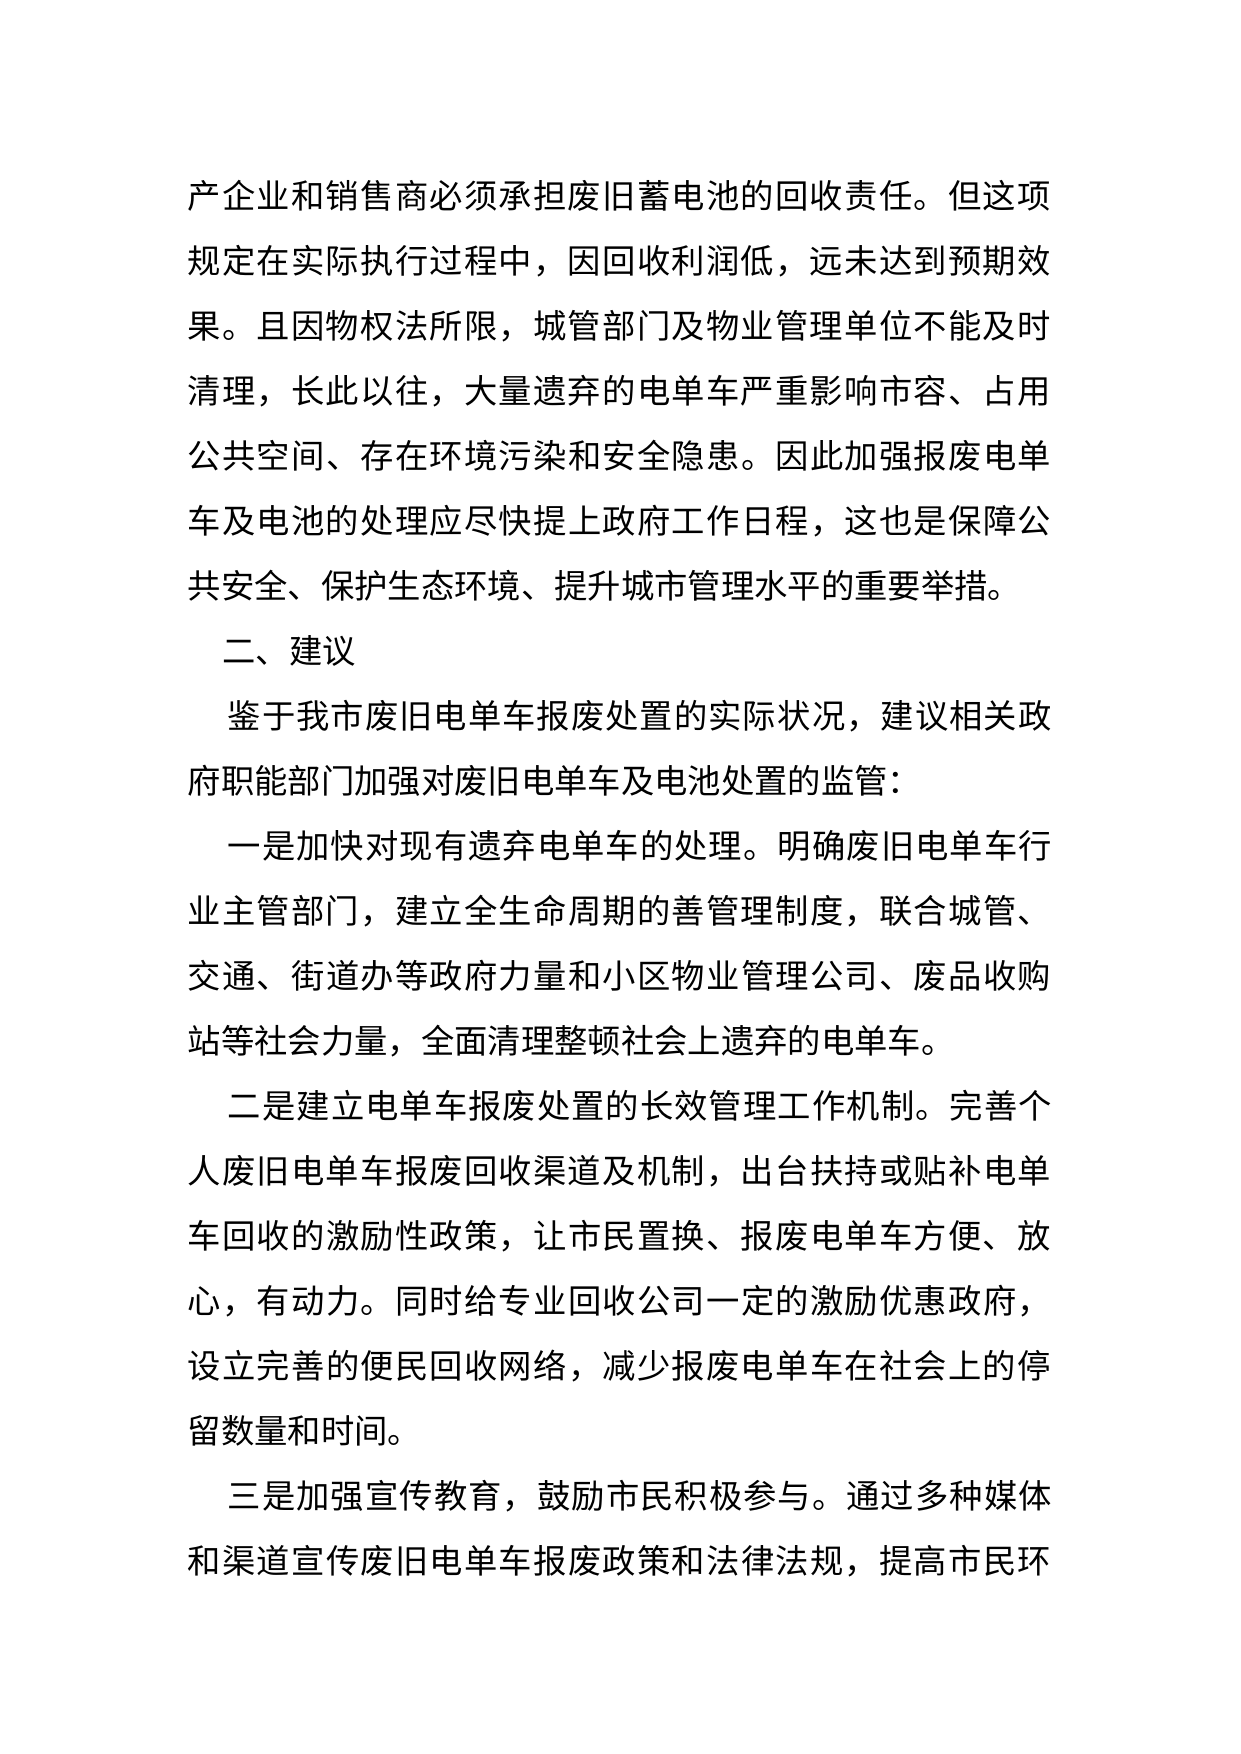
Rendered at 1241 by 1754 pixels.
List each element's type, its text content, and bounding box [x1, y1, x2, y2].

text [187, 1462, 1053, 1592]
text 一是加快对现有遗弃电单车的处理。明确废旧电单车行业主管部门，建立全生命周期的善管理制度，联合城管、交通、街道办等政府力量和小区物业管理公司、废品收购站等社会力量，全面清理整顿社会上遗弃的电单车。 [187, 812, 1053, 1072]
text 鉴于我市废旧电单车报废处置的实际状况，建议相关政府职能部门加强对废旧电单车及电池处置的监管： [187, 682, 1053, 812]
text 二、建议 [187, 617, 1053, 682]
text 二是建立电单车报废处置的长效管理工作机制。完善个人废旧电单车报废回收渠道及机制，出台扶持或贴补电单车回收的激励性政策，让市民置换、报废电单车方便、放心，有动力。同时给专业回收公司一定的激励优惠政府，设立完善的便民回收网络，减少报废电单车在社会上的停留数量和时间。 [187, 1072, 1053, 1462]
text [187, 162, 1053, 617]
